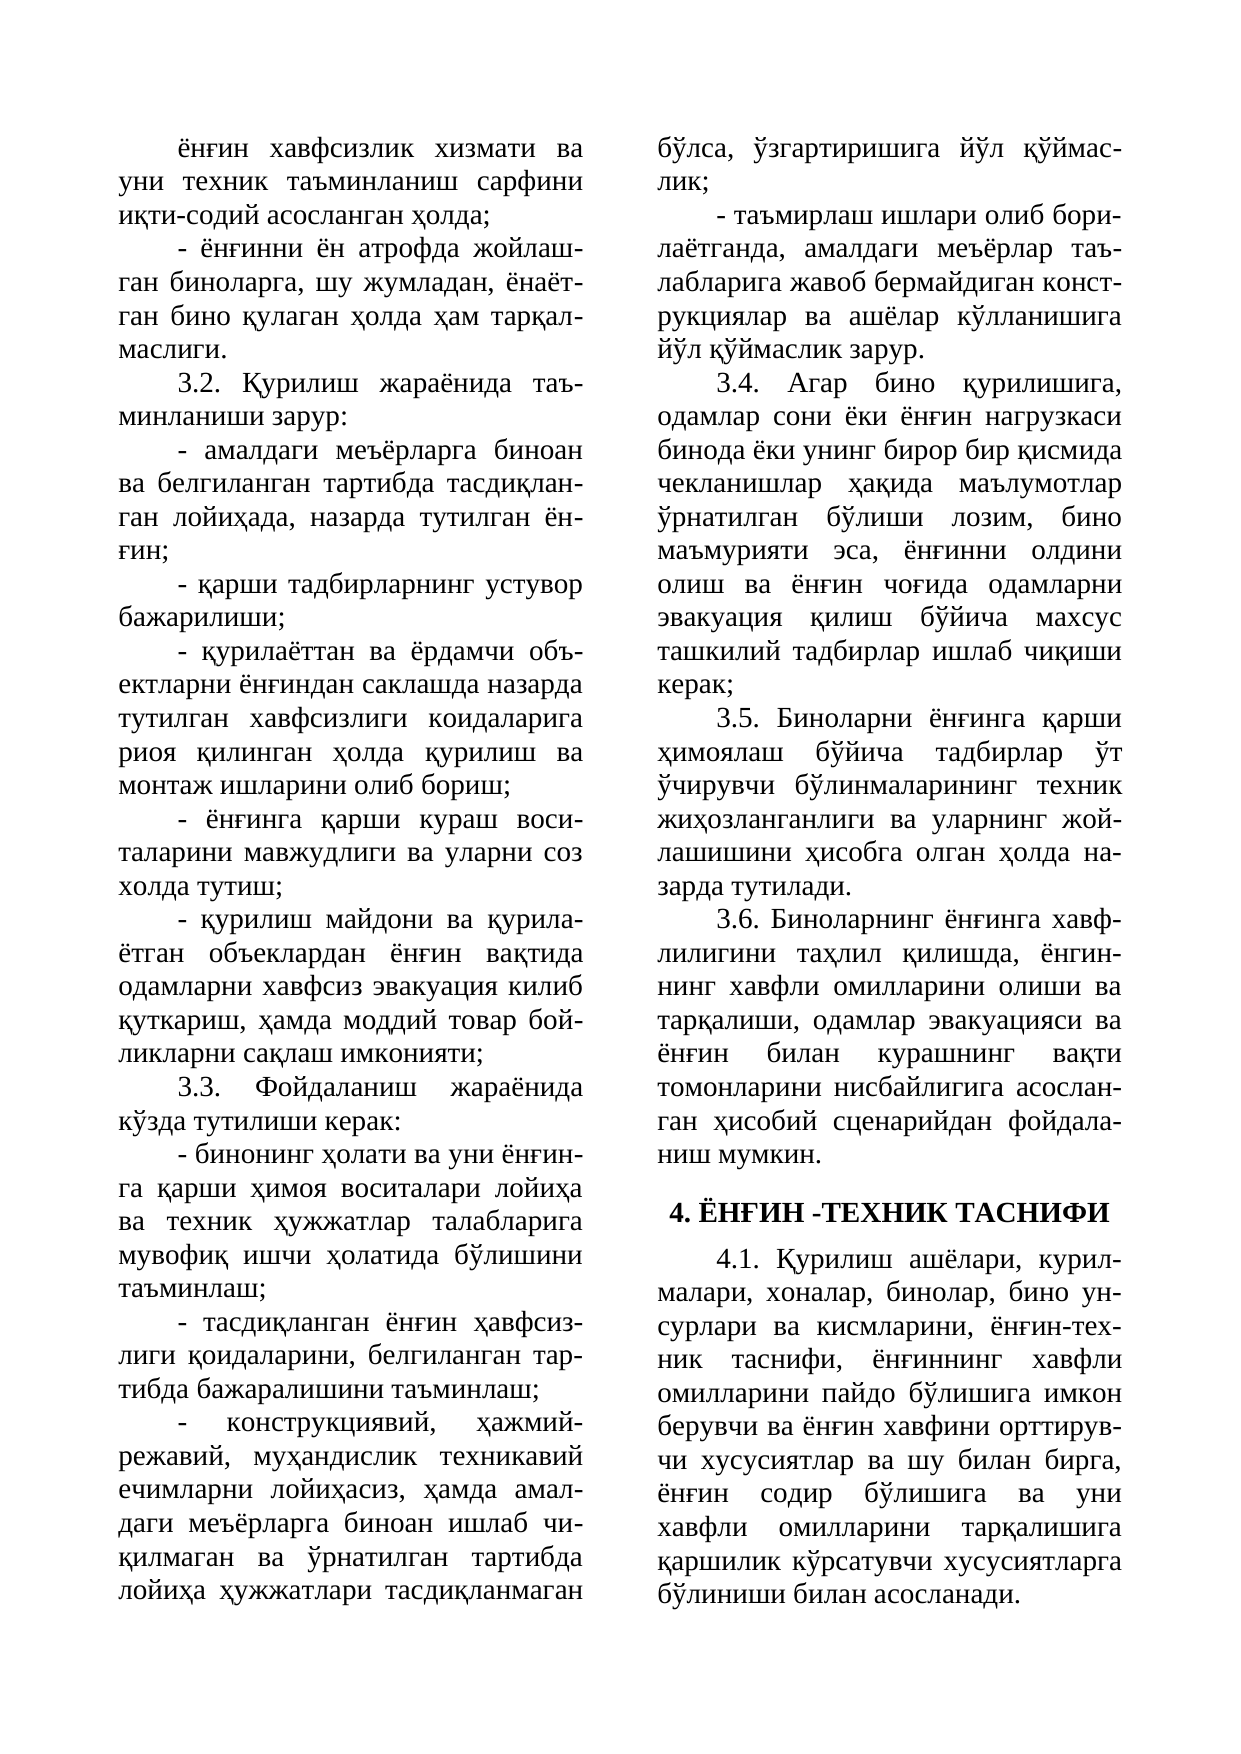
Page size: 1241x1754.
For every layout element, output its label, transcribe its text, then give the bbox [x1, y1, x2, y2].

text 4.1. Қурилиш ашёлари, курил-малари, хоналар, бинолар, бино ун-сурлари ва кисмларини, ёнғин-тех-ник таснифи, ёнғиннинг хавфли омилларини пайдо бўлишига имкон берувчи ва ёнғин хавфини орттирув-чи хусусиятлар ва шу билан бирга, ёнғин содир бўлишига ва уни хавфли омилларини тарқалишига қаршилик кўрсатувчи хусусиятларга бўлиниши билан асосланади. [657, 1241, 1122, 1610]
text 3.6. Биноларнинг ёнғинга хавф-лилигини таҳлил қилишда, ёнгин-нинг хавфли омилларини олиши ва тарқалиши, одамлар эвакуацияси ва ёнғин билан курашнинг вақти томонларини нисбайлигига асослан-ган ҳисобий сценарийдан фойдала-ниш мумкин. [657, 901, 1122, 1170]
text - конструкциявий, ҳажмий-режавий, муҳандислик техникавий ечимларни лойиҳасиз, ҳамда амал-даги меъёрларга биноан ишлаб чи-қилмаган ва ўрнатилган тартибда лойиҳа ҳужжатлари тасдиқланмаган бўлса, ўзгартиришига йўл қўймас-лик; [657, 130, 1122, 197]
text - бинонинг ҳолати ва уни ёнғин-га қарши ҳимоя воситалари лойиҳа ва техник ҳужжатлар талабларига мувофиқ ишчи ҳолатида бўлишини таъминлаш; [118, 1136, 583, 1304]
text - ёнғинни ён атрофда жойлаш-ган биноларга, шу жумладан, ёнаёт-ган бино қулаган ҳолда ҳам тарқал-маслиги. [118, 231, 583, 365]
text - таъмирлаш ишлари олиб бори-лаётганда, амалдаги меъёрлар таъ-лабларига жавоб бермайдиган конст-рукциялар ва ашёлар кўлланишига йўл қўймаслик зарур. [657, 197, 1122, 365]
text 4. ЁНҒИН -ТЕХНИК ТАСНИФИ [657, 1195, 1122, 1228]
text ёнғин хавфсизлик хизмати ва уни техник таъминланиш сарфини иқти-содий асосланган ҳолда; [118, 130, 583, 231]
text - тасдиқланган ёнғин ҳавфсиз-лиги қоидаларини, белгиланган тар-тибда бажаралишини таъминлаш; [118, 1304, 583, 1404]
text 3.4. Агар бино қурилишига, одамлар сони ёки ёнғин нагрузкаси бинода ёки унинг бирор бир қисмида чекланишлар ҳақида маълумотлар ўрнатилган бўлиши лозим, бино маъмурияти эса, ёнғинни олдини олиш ва ёнғин чоғида одамларни эвакуация қилиш бўйича махсус ташкилий тадбирлар ишлаб чиқиши керак; [657, 365, 1122, 700]
text - қурилиш майдони ва қурила-ётган объеклардан ёнғин вақтида одамларни хавфсиз эвакуация килиб қуткариш, ҳамда моддий товар бой-ликларни сақлаш имконияти; [118, 901, 583, 1069]
text - амалдаги меъёрларга биноан ва белгиланган тартибда тасдиқлан-ган лойиҳада, назарда тутилган ён-ғин; [118, 432, 583, 566]
text - конструкциявий, ҳажмий-режавий, муҳандислик техникавий ечимларни лойиҳасиз, ҳамда амал-даги меъёрларга биноан ишлаб чи-қилмаган ва ўрнатилган тартибда лойиҳа ҳужжатлари тасдиқланмаган бўлса, ўзгартиришига йўл қўймас-лик; [118, 1404, 583, 1606]
text - ёнғинга қарши кураш воси-таларини мавжудлиги ва уларни соз холда тутиш; [118, 801, 583, 901]
text 3.3. Фойдаланиш жараёнида кўзда тутилиши керак: [118, 1069, 583, 1136]
text - қарши тадбирларнинг устувор бажарилиши; [118, 566, 583, 633]
text - қурилаёттан ва ёрдамчи объ-ектларни ёнғиндан саклашда назарда тутилган хавфсизлиги коидаларига риоя қилинган ҳолда қурилиш ва монтаж ишларини олиб бориш; [118, 633, 583, 801]
text 3.2. Қурилиш жараёнида таъ-минланиши зарур: [118, 365, 583, 432]
text 3.5. Биноларни ёнғинга қарши ҳимоялаш бўйича тадбирлар ўт ўчирувчи бўлинмаларининг техник жиҳозланганлиги ва уларнинг жой-лашишини ҳисобга олган ҳолда на-зарда тутилади. [657, 700, 1122, 901]
